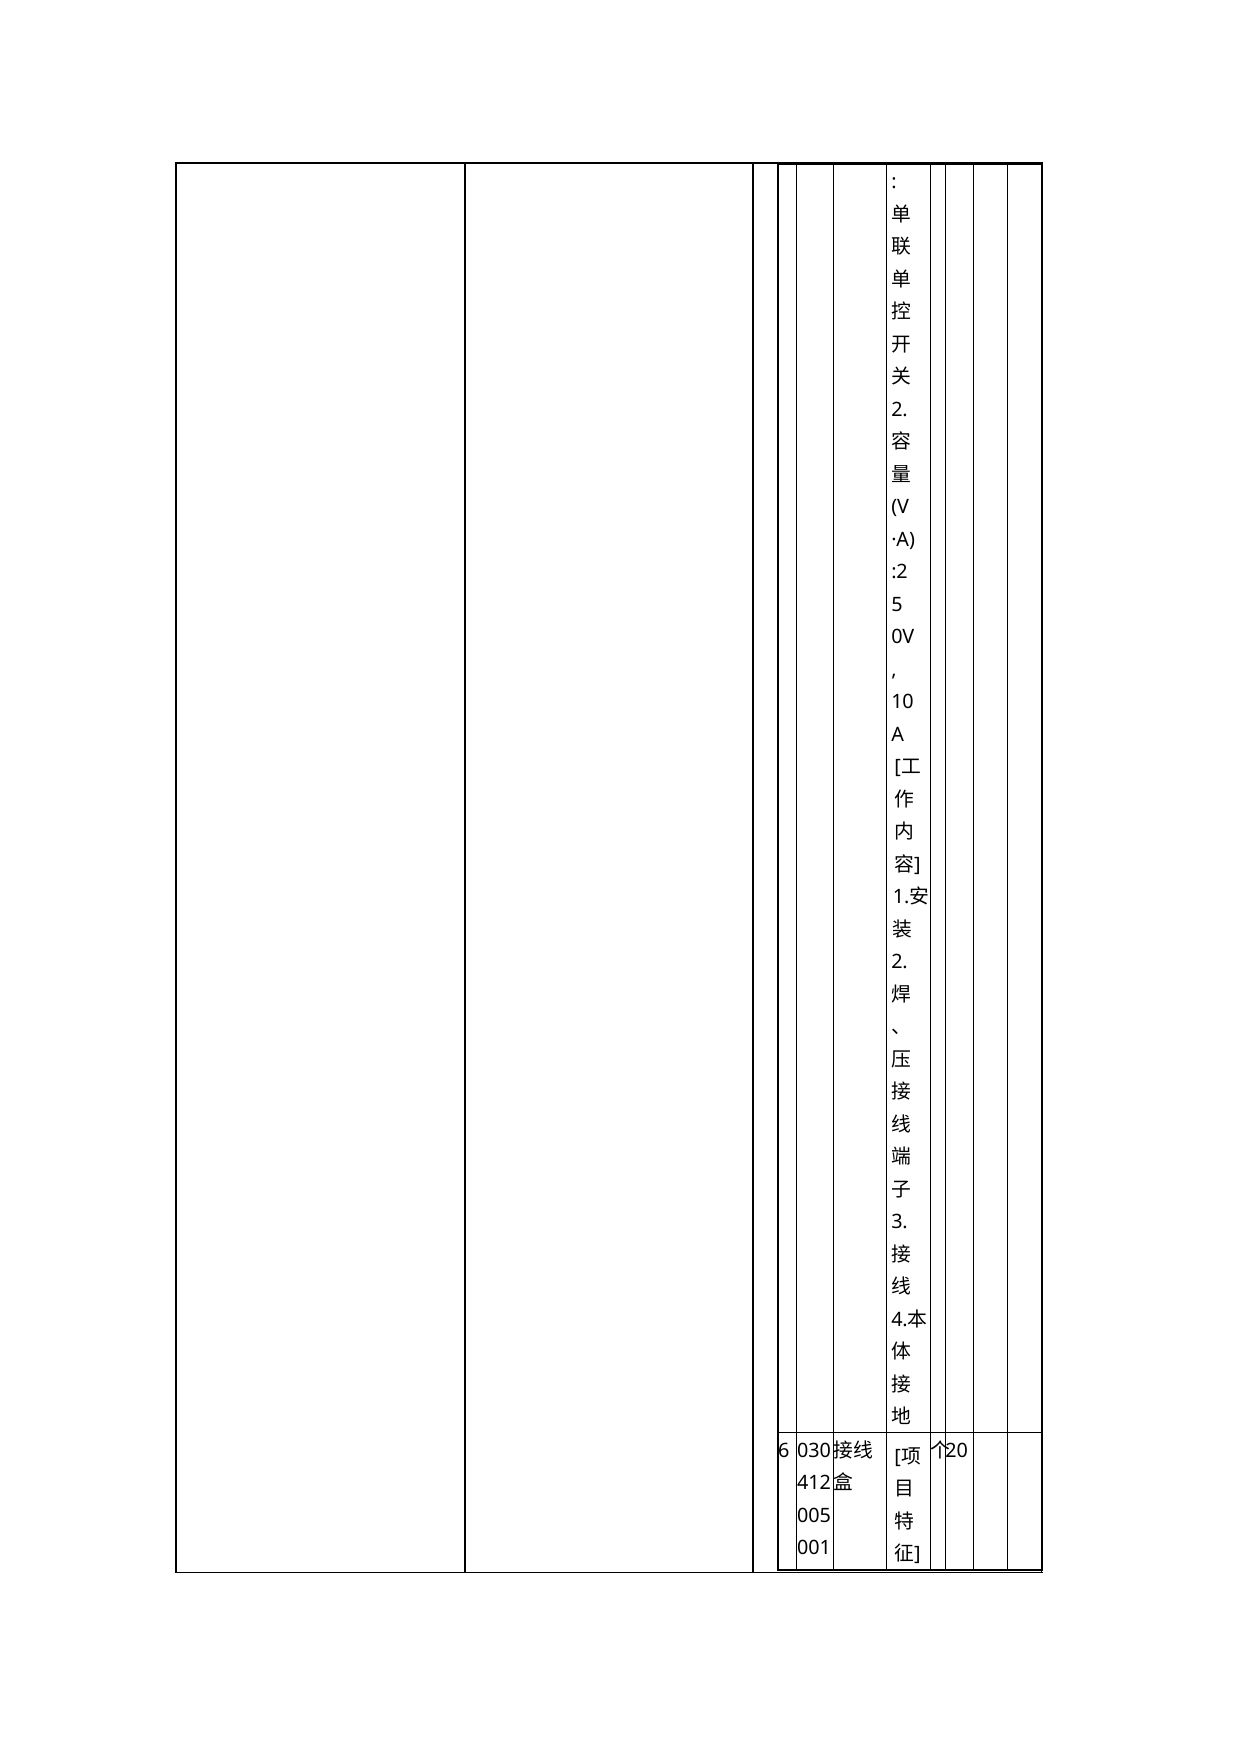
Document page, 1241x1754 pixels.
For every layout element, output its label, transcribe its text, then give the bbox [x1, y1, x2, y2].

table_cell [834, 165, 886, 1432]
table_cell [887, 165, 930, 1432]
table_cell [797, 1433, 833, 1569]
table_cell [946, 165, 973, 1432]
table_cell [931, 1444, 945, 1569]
table_cell [466, 164, 752, 1571]
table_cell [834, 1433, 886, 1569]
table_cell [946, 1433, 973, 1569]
table_cell 1 [177, 164, 464, 1571]
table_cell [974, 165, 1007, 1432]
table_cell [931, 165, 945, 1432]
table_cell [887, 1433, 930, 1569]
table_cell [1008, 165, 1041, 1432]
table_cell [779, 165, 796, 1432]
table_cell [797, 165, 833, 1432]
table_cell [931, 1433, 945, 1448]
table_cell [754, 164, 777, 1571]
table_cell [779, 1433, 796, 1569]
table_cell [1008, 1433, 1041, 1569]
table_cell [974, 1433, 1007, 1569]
